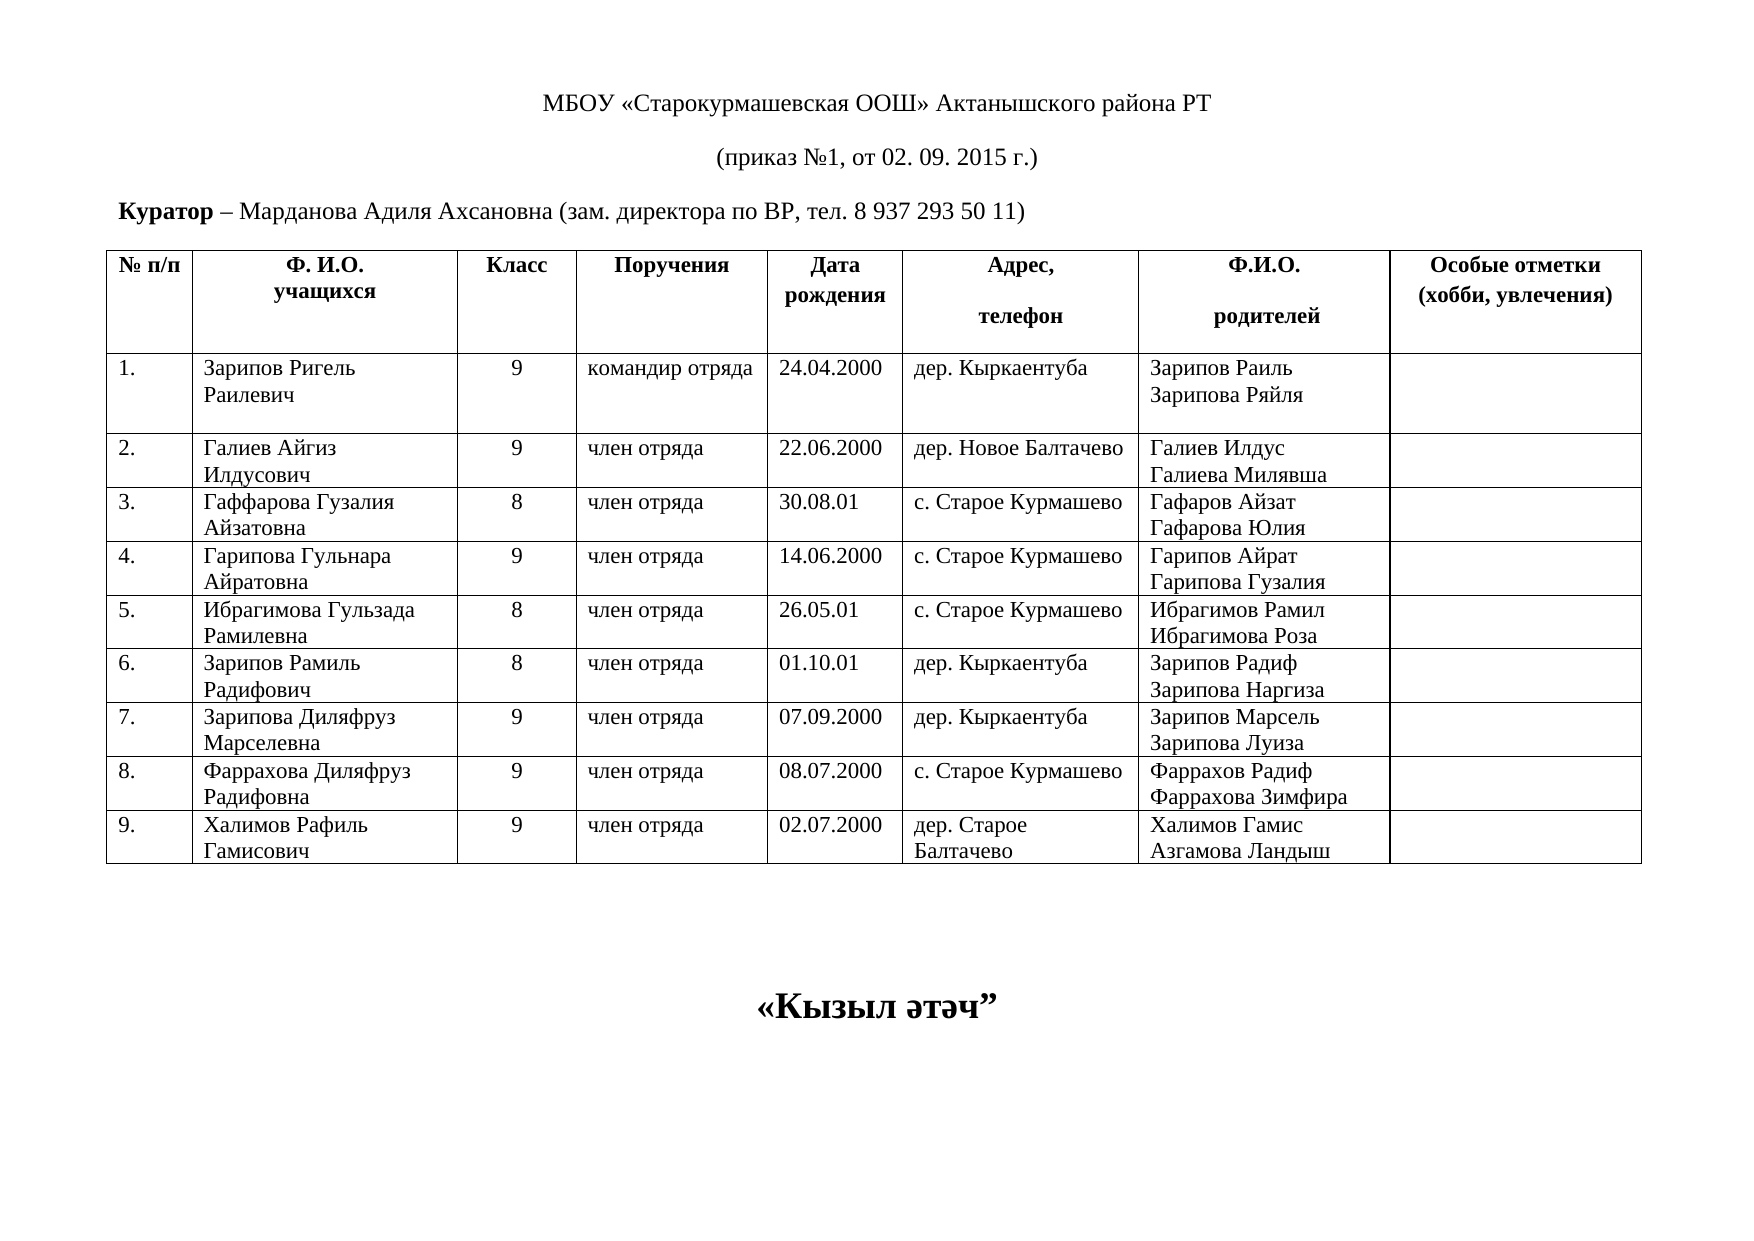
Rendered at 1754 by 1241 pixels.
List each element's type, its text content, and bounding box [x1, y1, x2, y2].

table_cell Ибрагимова Гульзада Рамилевна [193, 596, 457, 648]
table_cell Гарипов Айрат Гарипова Гузалия [1139, 542, 1389, 594]
table_cell 9 [458, 354, 576, 433]
table_cell 9 [458, 757, 576, 809]
table_cell 22.06.2000 [768, 434, 902, 487]
table_cell 6. [107, 649, 192, 702]
table_header Поручения [577, 251, 767, 353]
table_cell 07.09.2000 [768, 703, 902, 756]
table_header Ф.И.О. родителей [1139, 251, 1389, 353]
table_cell член отряда [577, 757, 767, 809]
table_cell Фаррахов Радиф Фаррахова Зимфира [1139, 757, 1389, 809]
text «Кызыл әтәч” [118, 983, 1636, 1026]
table_cell член отряда [577, 434, 767, 487]
table_cell дер. Новое Балтачево [903, 434, 1138, 487]
table_cell Халимов Гамис Азгамова Ландыш [1139, 811, 1389, 863]
table_cell член отряда [577, 811, 767, 863]
table_cell 9. [107, 811, 192, 863]
table_cell член отряда [577, 596, 767, 648]
table_cell 8. [107, 757, 192, 809]
table_cell Фаррахова Диляфруз Радифовна [193, 757, 457, 809]
table_cell [1391, 703, 1641, 756]
table_cell 26.05.01 [768, 596, 902, 648]
table_header № п/п [107, 251, 192, 353]
table_cell дер. Кыркаентуба [903, 354, 1138, 433]
table_cell 01.10.01 [768, 649, 902, 702]
table_cell член отряда [577, 542, 767, 594]
table_cell дер. Кыркаентуба [903, 649, 1138, 702]
table_header Адрес, телефон [903, 251, 1138, 353]
table_cell с. Старое Курмашево [903, 542, 1138, 594]
table_cell 2. [107, 434, 192, 487]
table_cell Зарипов Марсель Зарипова Луиза [1139, 703, 1389, 756]
table_header Дата рождения [768, 251, 902, 353]
text МБОУ «Старокурмашевская ООШ» Актанышского района РТ [118, 88, 1636, 117]
table_cell командир отряда [577, 354, 767, 433]
table_cell 5. [107, 596, 192, 648]
table_cell Гарипова Гульнара Айратовна [193, 542, 457, 594]
table_cell [1391, 811, 1641, 863]
table_cell Зарипов Радиф Зарипова Наргиза [1139, 649, 1389, 702]
table_cell 3. [107, 488, 192, 541]
table_cell Зарипов Рамиль Радифович [193, 649, 457, 702]
table_cell 9 [458, 434, 576, 487]
table_cell с. Старое Курмашево [903, 488, 1138, 541]
table_cell 02.07.2000 [768, 811, 902, 863]
table_cell Галиев Айгиз Илдусович [193, 434, 457, 487]
table_cell 4. [107, 542, 192, 594]
table_header Особые отметки (хобби, увлечения) [1391, 251, 1641, 353]
table_cell 08.07.2000 [768, 757, 902, 809]
table_cell член отряда [577, 488, 767, 541]
table_cell дер. Кыркаентуба [903, 703, 1138, 756]
table_cell [1391, 757, 1641, 809]
text (приказ №1, от 02. 09. 2015 г.) [118, 142, 1636, 171]
table_cell 7. [107, 703, 192, 756]
table_cell дер. Старое Балтачево [903, 811, 1138, 863]
table_cell Гаффарова Гузалия Айзатовна [193, 488, 457, 541]
table_cell Зарипов Ригель Раилевич [193, 354, 457, 433]
table_cell 8 [458, 488, 576, 541]
text Куратор – Марданова Адиля Ахсановна (зам. директора по ВР, тел. 8 937 293 50 11) [118, 196, 1636, 225]
table_cell [1391, 596, 1641, 648]
table_cell с. Старое Курмашево [903, 596, 1138, 648]
table_header Ф. И.О. учащихся [193, 251, 457, 353]
table_cell [1391, 542, 1641, 594]
table_cell 9 [458, 703, 576, 756]
table_cell [1391, 649, 1641, 702]
table_cell Зарипов Раиль Зарипова Ряйля [1139, 354, 1389, 433]
table_cell 8 [458, 649, 576, 702]
table_cell член отряда [577, 703, 767, 756]
table_cell 8 [458, 596, 576, 648]
table_cell [1391, 488, 1641, 541]
table_cell Галиев Илдус Галиева Милявша [1139, 434, 1389, 487]
table_cell Ибрагимов Рамил Ибрагимова Роза [1139, 596, 1389, 648]
table_cell Гафаров Айзат Гафарова Юлия [1139, 488, 1389, 541]
table_header Класс [458, 251, 576, 353]
table_cell 1. [107, 354, 192, 433]
table_cell 24.04.2000 [768, 354, 902, 433]
table_cell с. Старое Курмашево [903, 757, 1138, 809]
table_cell Халимов Рафиль Гамисович [193, 811, 457, 863]
table_cell 30.08.01 [768, 488, 902, 541]
table_cell 9 [458, 811, 576, 863]
table_cell [1391, 434, 1641, 487]
table_cell 14.06.2000 [768, 542, 902, 594]
table_cell 9 [458, 542, 576, 594]
table_cell [1391, 354, 1641, 433]
table_cell Зарипова Диляфруз Марселевна [193, 703, 457, 756]
table_cell член отряда [577, 649, 767, 702]
